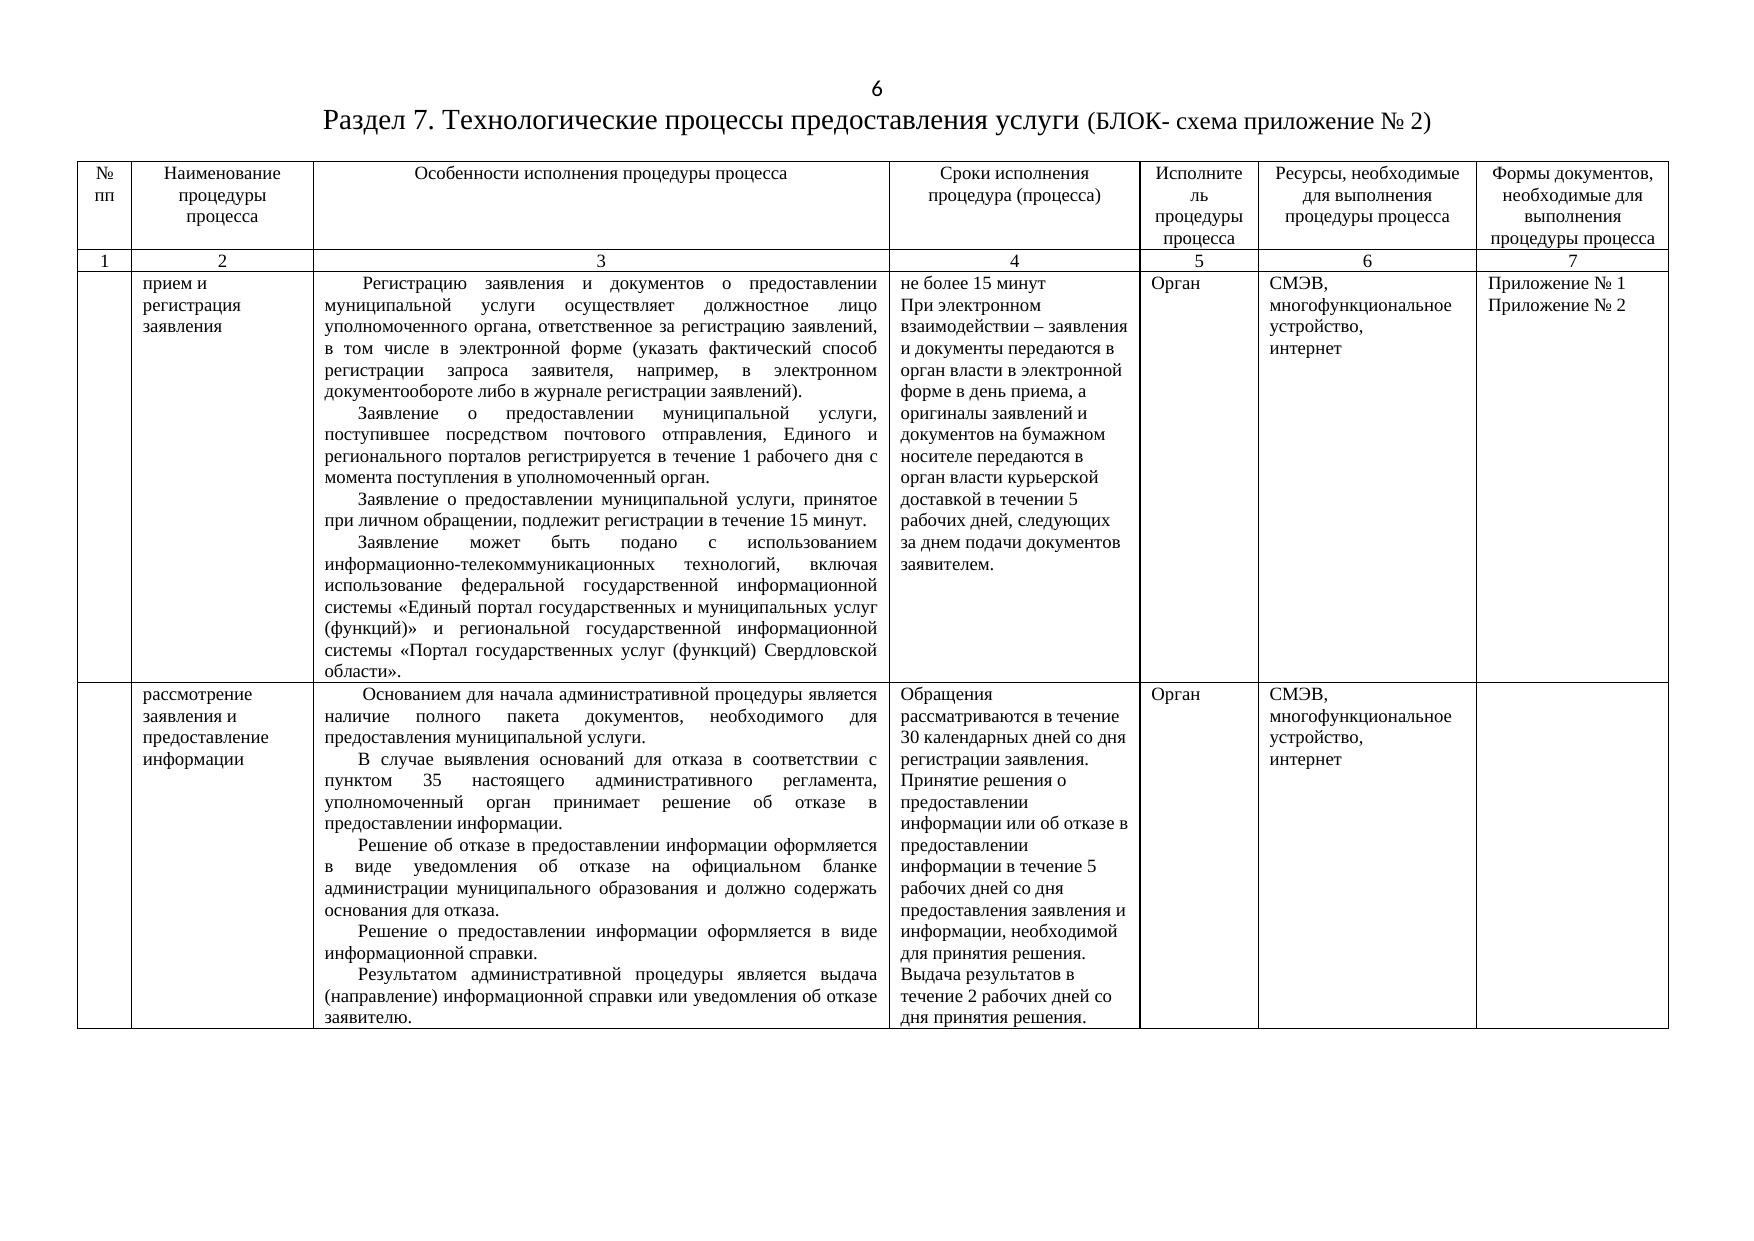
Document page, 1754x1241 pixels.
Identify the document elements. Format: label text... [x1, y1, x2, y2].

table_cell 3 [314, 250, 889, 271]
table_cell 2 [132, 250, 313, 271]
table_cell Основанием для начала административной процедуры является наличие полного пакета документов, необходимого для предоставления муниципальной услуги. В случае выявления оснований для отказа в соответствии с пунктом 35 настоящего административного регламента, уполномоченный орган принимает решение об отказе в предоставлении информации. Решение об отказе в предоставлении информации оформляется в виде уведомления об отказе на официальном бланке администрации муниципального образования и должно содержать основания для отказа. Решение о предоставлении информации оформляется в виде информационной справки. Результатом административной процедуры является выдача (направление) информационной справки или уведомления об отказе заявителю. [314, 683, 889, 1028]
table_cell 7 [1477, 250, 1668, 271]
table_cell [78, 272, 131, 682]
table_cell СМЭВ, многофункциональное устройство, интернет [1259, 272, 1476, 682]
table_header Ресурсы, необходимые для выполнения процедуры процесса [1259, 162, 1476, 248]
table_cell Орган [1141, 683, 1258, 1028]
table_cell 4 [890, 250, 1139, 271]
table_header № пп [78, 162, 131, 248]
table_cell [78, 683, 131, 1028]
text Раздел 7. Технологические процессы предоставления услуги (БЛОК- схема приложение № 2) [89, 102, 1665, 135]
table_cell 5 [1141, 250, 1258, 271]
table_cell Обращения рассматриваются в течение 30 календарных дней со дня регистрации заявления. Принятие решения о предоставлении информации или об отказе в предоставлении информации в течение 5 рабочих дней со дня предоставления заявления и информации, необходимой для принятия решения. Выдача результатов в течение 2 рабочих дней со дня принятия решения. [890, 683, 1139, 1028]
table_header Наименование процедуры процесса [132, 162, 313, 248]
table_header Формы документов, необходимые для выполнения процедуры процесса [1477, 162, 1668, 248]
table_cell прием и регистрация заявления [132, 272, 313, 682]
table_cell рассмотрение заявления и предоставление информации [132, 683, 313, 1028]
table_cell не более 15 минут При электронном взаимодействии – заявления и документы передаются в орган власти в электронной форме в день приема, а оригиналы заявлений и документов на бумажном носителе передаются в орган власти курьерской доставкой в течении 5 рабочих дней, следующих за днем подачи документов заявителем. [890, 272, 1139, 682]
table_header Исполнитель процедуры процесса [1141, 162, 1258, 248]
table_header Особенности исполнения процедуры процесса [314, 162, 889, 248]
table_cell Приложение № 1 Приложение № 2 [1477, 272, 1668, 682]
table_cell Регистрацию заявления и документов о предоставлении муниципальной услуги осуществляет должностное лицо уполномоченного органа, ответственное за регистрацию заявлений, в том числе в электронной форме (указать фактический способ регистрации запроса заявителя, например, в электронном документообороте либо в журнале регистрации заявлений). Заявление о предоставлении муниципальной услуги, поступившее посредством почтового отправления, Единого и регионального порталов регистрируется в течение 1 рабочего дня с момента поступления в уполномоченный орган. Заявление о предоставлении муниципальной услуги, принятое при личном обращении, подлежит регистрации в течение 15 минут. Заявление может быть подано с использованием информационно-телекоммуникационных технологий, включая использование федеральной государственной информационной системы «Единый портал государственных и муниципальных услуг (функций)» и региональной государственной информационной системы «Портал государственных услуг (функций) Свердловской области». [314, 272, 889, 682]
table_cell 6 [1259, 250, 1476, 271]
table_cell СМЭВ, многофункциональное устройство, интернет [1259, 683, 1476, 1028]
table_cell 1 [78, 250, 131, 271]
table_cell Орган [1141, 272, 1258, 682]
table_header Сроки исполнения процедура (процесса) [890, 162, 1139, 248]
table_cell [1477, 683, 1668, 1028]
